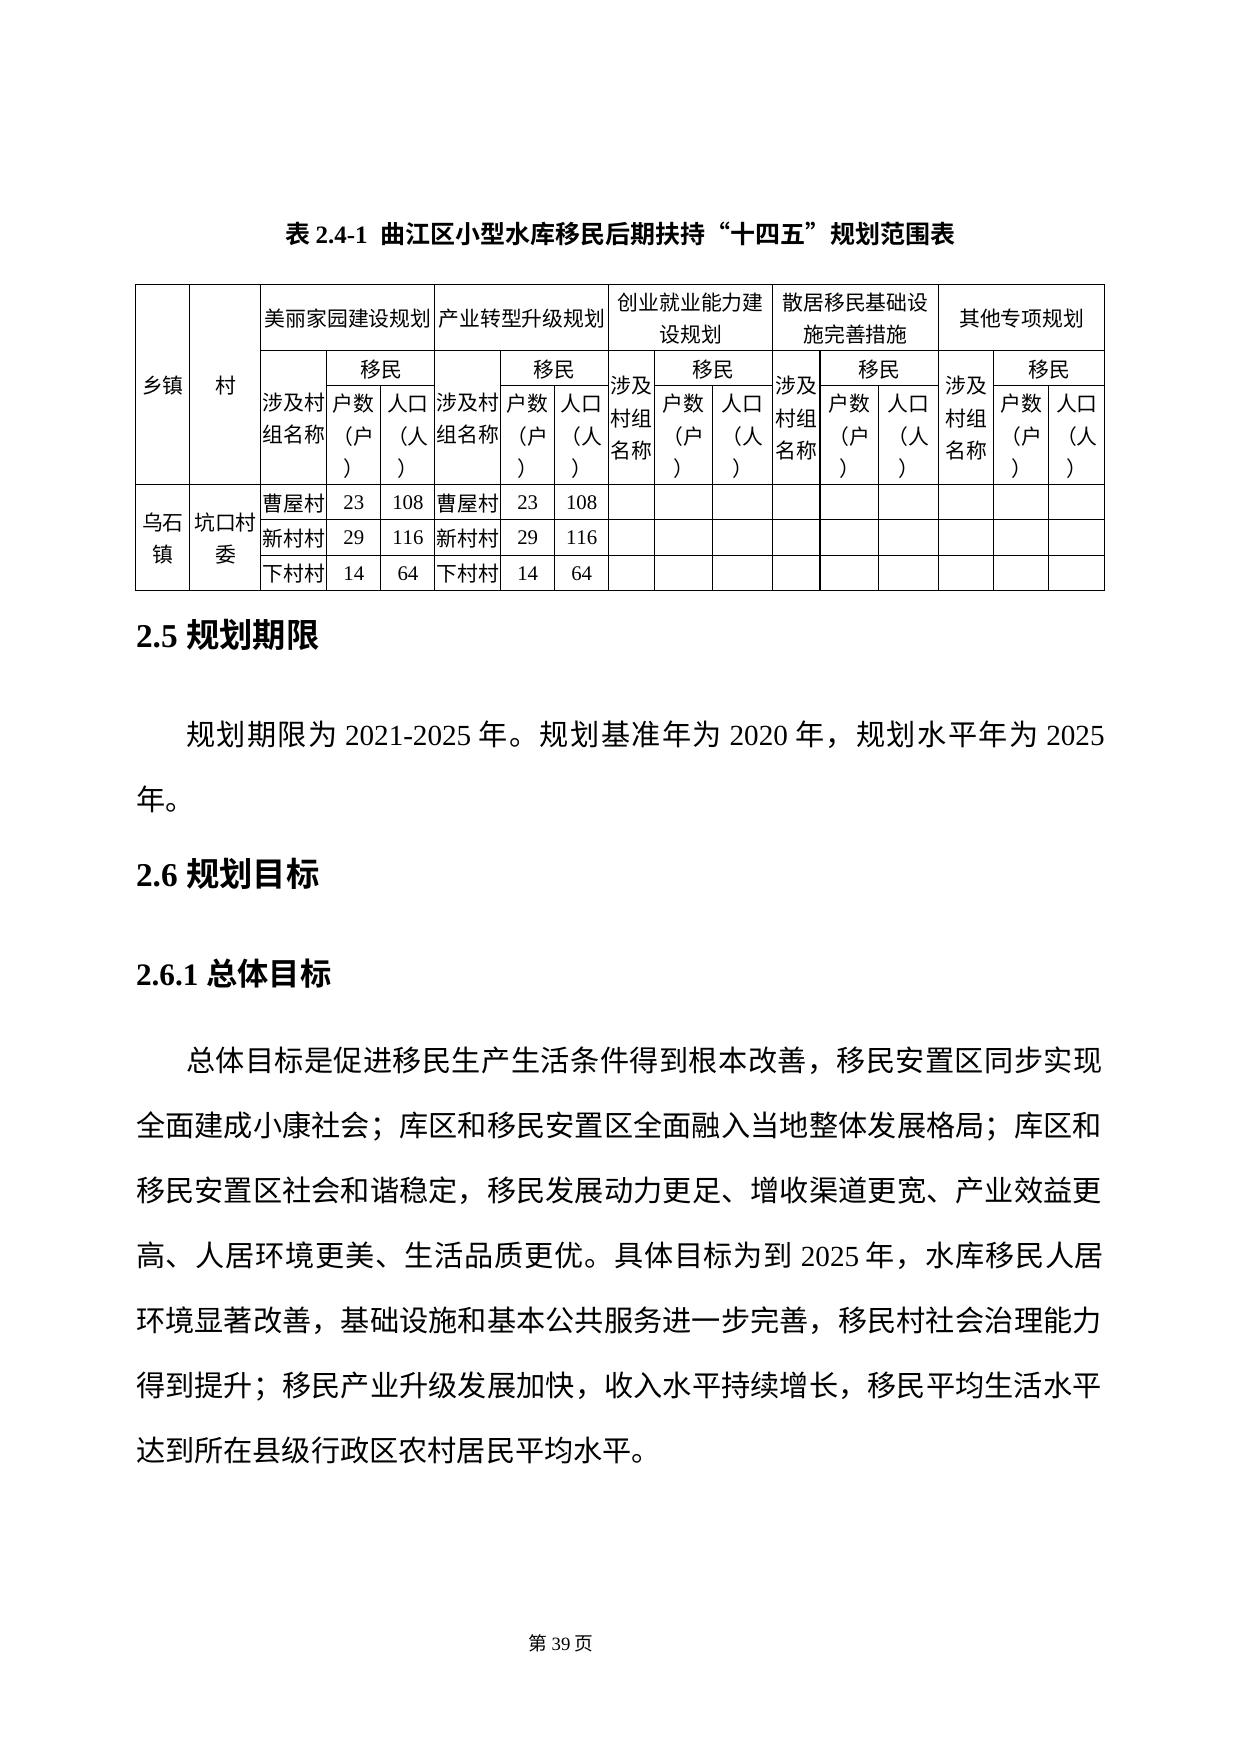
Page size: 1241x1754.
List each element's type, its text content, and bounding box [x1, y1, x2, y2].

table_cell 涉及村组名称 [939, 351, 993, 484]
table_cell [609, 556, 654, 590]
table_cell 移民 [327, 351, 434, 385]
table_cell [713, 520, 772, 554]
table_cell [713, 485, 772, 519]
table_cell 移民 [994, 351, 1104, 385]
table_cell [994, 556, 1048, 590]
table_cell 移民 [655, 351, 772, 385]
table_cell [994, 520, 1048, 554]
table_cell [655, 485, 712, 519]
table_cell [773, 520, 819, 554]
text 表2.4-1 曲江区小型水库移民后期扶持“十四五”规划范围表 [136, 201, 1104, 266]
table_cell [879, 556, 938, 590]
table_cell [1049, 520, 1104, 554]
table_cell 人口（人） [713, 386, 772, 484]
table_cell 曹屋村 [261, 485, 326, 519]
table_cell 移民 [821, 351, 938, 385]
table_header 村 [190, 285, 260, 484]
table_cell 户数（户） [327, 386, 380, 484]
table_cell 新村村 [435, 520, 500, 554]
table_cell [879, 520, 938, 554]
text 规划期限为2021-2025年。规划基准年为2020年，规划水平年为2025年。 [136, 700, 1104, 830]
table_cell [655, 556, 712, 590]
table_cell 116 [381, 520, 434, 554]
table_cell [773, 485, 819, 519]
table_cell [879, 485, 938, 519]
table_cell 23 [327, 485, 380, 519]
table_cell 人口（人） [555, 386, 608, 484]
table_header 散居移民基础设施完善措施 [773, 285, 938, 350]
table_cell 涉及村组名称 [261, 351, 326, 484]
table_cell 64 [381, 556, 434, 590]
table_cell [1049, 485, 1104, 519]
table_cell 108 [381, 485, 434, 519]
table_cell 人口（人） [381, 386, 434, 484]
table_cell [821, 485, 878, 519]
table_cell 人口（人） [879, 386, 938, 484]
table_cell [773, 556, 819, 590]
table_cell 人口（人） [1049, 386, 1104, 484]
table_cell 乌石镇 [136, 485, 189, 590]
table_cell 涉及村组名称 [773, 351, 819, 484]
table_cell [994, 485, 1048, 519]
subtitle 2.6.1 总体目标 [136, 939, 1104, 1004]
table_cell [939, 520, 993, 554]
table_header 美丽家园建设规划 [261, 285, 434, 350]
table_cell [939, 556, 993, 590]
table_cell 新村村 [261, 520, 326, 554]
subtitle 2.6 规划目标 [136, 840, 1104, 905]
table_cell 29 [501, 520, 554, 554]
table_cell [609, 520, 654, 554]
table_cell 移民 [501, 351, 608, 385]
table_cell 29 [327, 520, 380, 554]
table_cell [713, 556, 772, 590]
table_cell [821, 556, 878, 590]
table_cell 涉及村组名称 [609, 351, 654, 484]
table_cell [609, 485, 654, 519]
table_cell 116 [555, 520, 608, 554]
table_header 乡镇 [136, 285, 189, 484]
table_cell 户数（户） [655, 386, 712, 484]
table_cell 23 [501, 485, 554, 519]
table_cell 户数（户） [994, 386, 1048, 484]
table_cell [821, 520, 878, 554]
table_cell 下村村 [261, 556, 326, 590]
text 总体目标是促进移民生产生活条件得到根本改善，移民安置区同步实现全面建成小康社会；库区和移民安置区全面融入当地整体发展格局；库区和移民安置区社会和谐稳定，移民发展动力更足、增收渠道更宽、产业效益更高、人居环境更美、生活品质更优。具体目标为到2025年，水库移民人居环境显著改善，基础设施和基本公共服务进一步完善，移民村社会治理能力得到提升；移民产业升级发展加快，收入水平持续增长，移民平均生活水平达到所在县级行政区农村居民平均水平。 [136, 1026, 1104, 1481]
table_cell [655, 520, 712, 554]
table_cell 14 [501, 556, 554, 590]
table_header 其他专项规划 [939, 285, 1104, 350]
table_cell 64 [555, 556, 608, 590]
table_cell [939, 485, 993, 519]
table_cell 户数（户） [821, 386, 878, 484]
table_cell 户数（户） [501, 386, 554, 484]
table_cell 14 [327, 556, 380, 590]
table_cell 下村村 [435, 556, 500, 590]
table_cell 涉及村组名称 [435, 351, 500, 484]
table_cell [1049, 556, 1104, 590]
table_cell 108 [555, 485, 608, 519]
table_cell 坑口村委 [190, 485, 260, 590]
table_cell 曹屋村 [435, 485, 500, 519]
table_header 创业就业能力建设规划 [609, 285, 772, 350]
subtitle 2.5 规划期限 [136, 601, 1104, 666]
table_header 产业转型升级规划 [435, 285, 608, 350]
